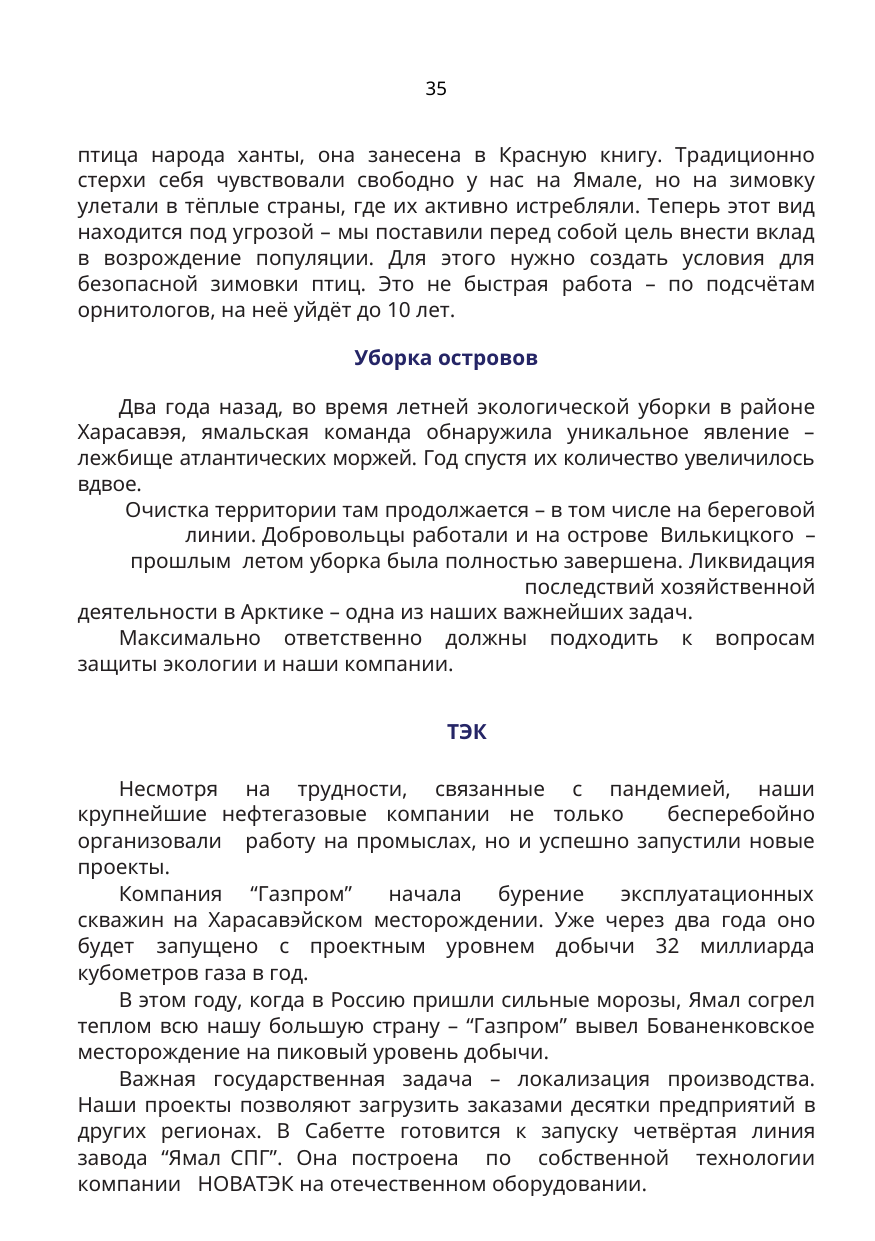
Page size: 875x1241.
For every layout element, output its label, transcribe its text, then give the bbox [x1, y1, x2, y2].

text Очистка территории там продолжается – в том числе на береговой линии. Добровольцы работали и на острове Вилькицкого – прошлым летом уборка была полностью завершена. Ликвидация последствий хозяйственной [77, 497, 815, 601]
text Компания “Газпром” начала бурение эксплуатационных скважин на Харасавэйском месторождении. Уже через два года оно будет запущено с проектным уровнем добычи 32 миллиарда кубометров газа в год. [77, 881, 815, 986]
text деятельности в Арктике – одна из наших важнейших задач. [77, 601, 826, 624]
text Несмотря на трудности, связанные с пандемией, наши крупнейшие нефтегазовые компании не только бесперебойно организовали работу на промыслах, но и успешно запустили новые проекты. [77, 775, 815, 881]
text В этом году, когда в Россию пришли сильные морозы, Ямал согрел теплом всю нашу большую страну – “Газпром” вывел Бованенковское месторождение на пиковый уровень добычи. [77, 986, 815, 1066]
text птица народа ханты, она занесена в Красную книгу. Традиционно стерхи себя чувствовали свободно у нас на Ямале, но на зимовку улетали в тёплые страны, где их активно истребляли. Теперь этот вид находится под угрозой – мы поставили перед собой цель внести вклад в возрождение популяции. Для этого нужно создать условия для безопасной зимовки птиц. Это не быстрая работа – по подсчётам орнитологов, на неё уйдёт до 10 лет. [77, 142, 815, 323]
text Максимально ответственно должны подходить к вопросам защиты экологии и наши компании. [77, 624, 815, 677]
text Два года назад, во время летней экологической уборки в районе Харасавэя, ямальская команда обнаружила уникальное явление – лежбище атлантических моржей. Год спустя их количество увеличилось вдвое. [77, 394, 815, 497]
text Важная государственная задача – локализация производства. Наши проекты позволяют загрузить заказами десятки предприятий в других регионах. В Сабетте готовится к запуску четвёртая линия завода “Ямал СПГ”. Она построена по собственной технологии компании НОВАТЭК на отечественном оборудовании. [77, 1066, 815, 1198]
subtitle Уборка островов [279, 343, 613, 372]
subtitle ТЭК [279, 717, 655, 746]
